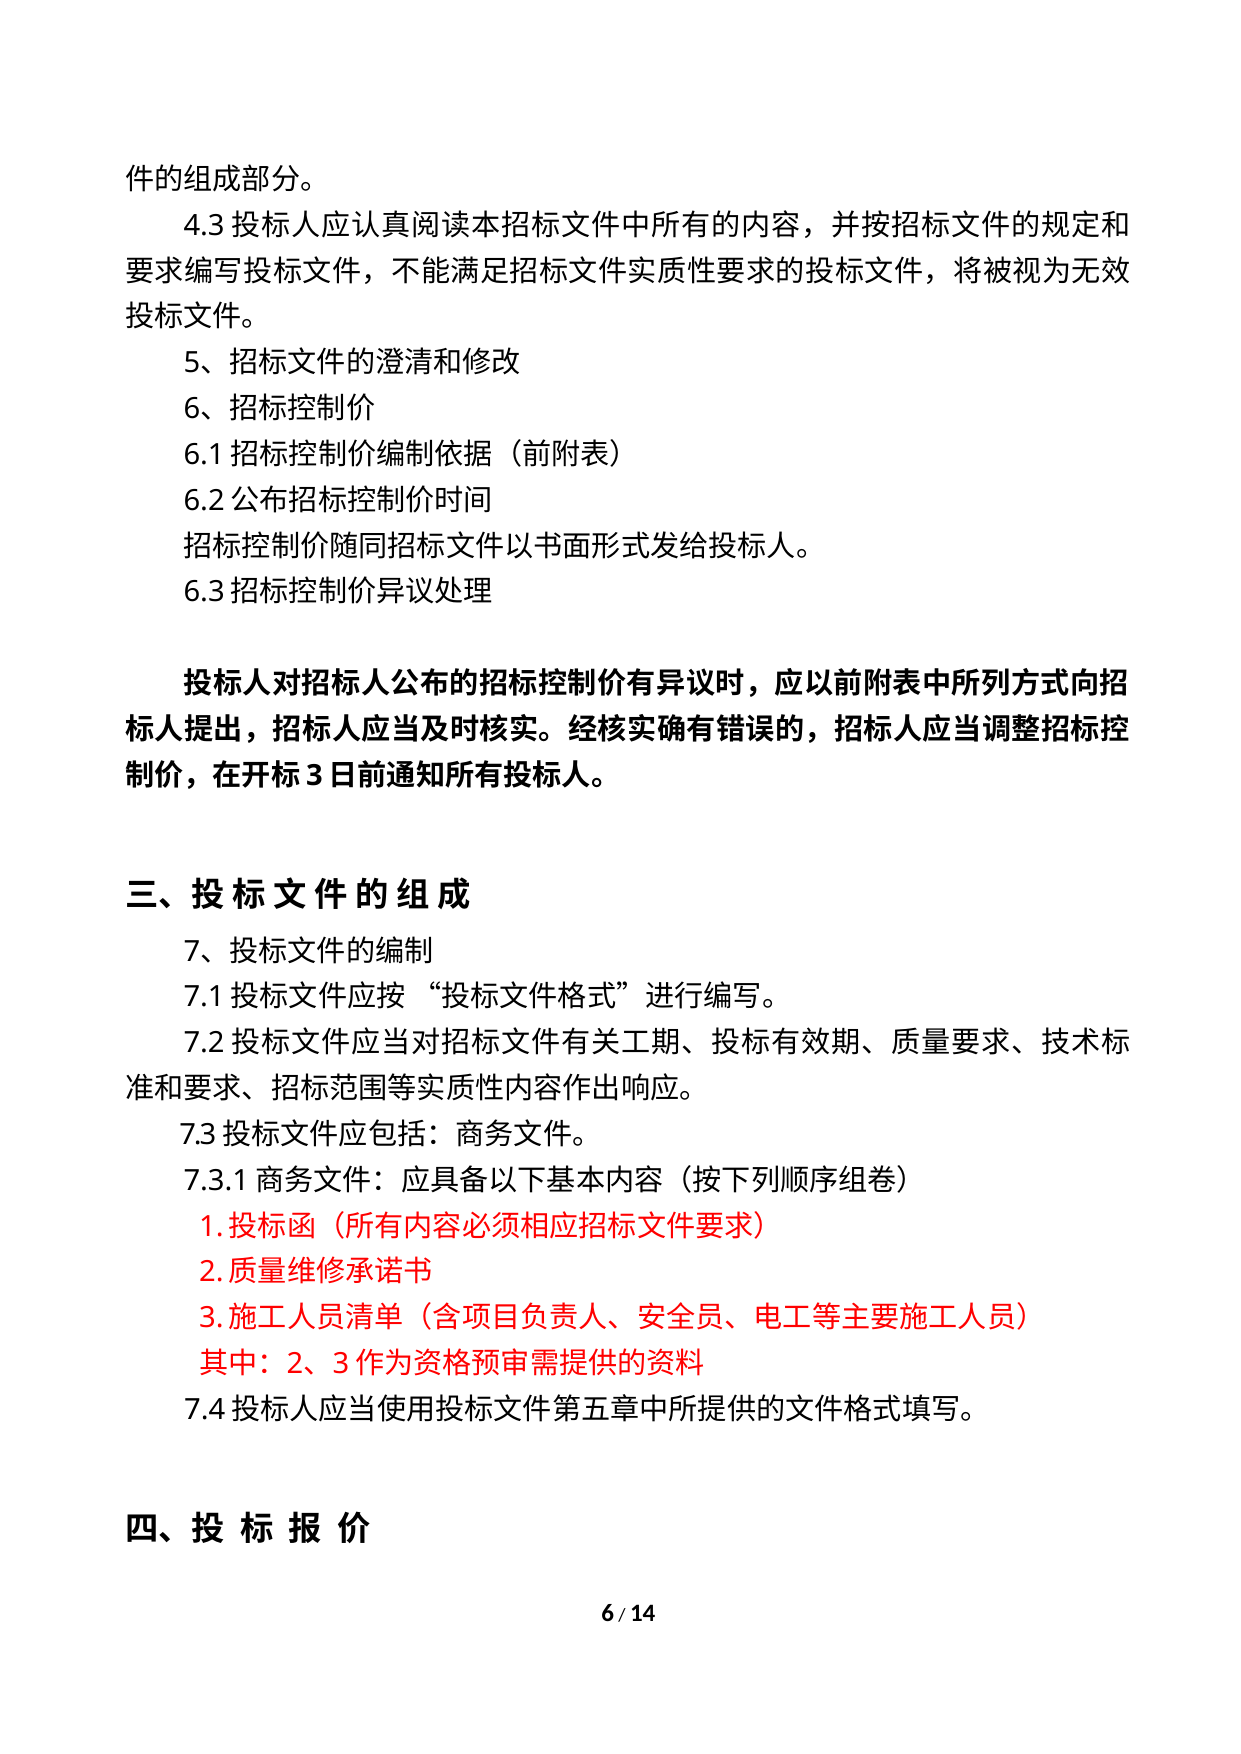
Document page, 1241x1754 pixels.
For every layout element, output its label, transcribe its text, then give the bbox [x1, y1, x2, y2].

text 投标人对招标人公布的招标控制价有异议时，应以前附表中所列方式向招标人提出，招标人应当及时核实。经核实确有错误的，招标人应当调整招标控制价，在开标3日前通知所有投标人。 [125, 657, 1131, 706]
text 5、招标文件的澄清和修改 [125, 336, 1131, 382]
text 三、投 标 文 件 的 组 成 [125, 859, 1131, 924]
text 6.3招标控制价异议处理 [125, 565, 1131, 611]
text 其中：2、3作为资格预审需提供的资料 [199, 1337, 1131, 1383]
text 6、招标控制价 [125, 382, 1131, 428]
list 投标函（所有内容必须相应招标文件要求） [199, 1199, 1131, 1245]
text 7.3.1商务文件：应具备以下基本内容（按下列顺序组卷） [125, 1153, 1131, 1199]
text 7、投标文件的编制 [125, 924, 1131, 970]
text 投标人对招标人公布的招标控制价有异议时，应以前附表中所列方式向招标人提出，招标人应当及时核实。经核实确有错误的，招标人应当调整招标控制价，在开标3日前通知所有投标人。 [125, 748, 1131, 794]
list 施工人员清单（含项目负责人、安全员、电工等主要施工人员） [199, 1291, 1131, 1337]
text 招标控制价随同招标文件以书面形式发给投标人。 [125, 519, 1131, 565]
text 6.1招标控制价编制依据（前附表） [125, 428, 1131, 473]
text 四、投 标 报 价 [125, 1493, 1131, 1558]
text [125, 153, 1131, 198]
text 7.4投标人应当使用投标文件第五章中所提供的文件格式填写。 [125, 1383, 1131, 1428]
text 6.2公布招标控制价时间 [125, 473, 1131, 519]
text 7.3投标文件应包括：商务文件。 [125, 1108, 1131, 1153]
list 质量维修承诺书 [199, 1245, 1131, 1291]
text 7.2投标文件应当对招标文件有关工期、投标有效期、质量要求、技术标准和要求、招标范围等实质性内容作出响应。 [125, 1016, 1131, 1108]
text 7.1投标文件应按 “投标文件格式”进行编写。 [125, 970, 1131, 1016]
text 4.3投标人应认真阅读本招标文件中所有的内容，并按招标文件的规定和要求编写投标文件，不能满足招标文件实质性要求的投标文件，将被视为无效投标文件。 [125, 198, 1131, 247]
text 4.3投标人应认真阅读本招标文件中所有的内容，并按招标文件的规定和要求编写投标文件，不能满足招标文件实质性要求的投标文件，将被视为无效投标文件。 [125, 289, 1131, 336]
